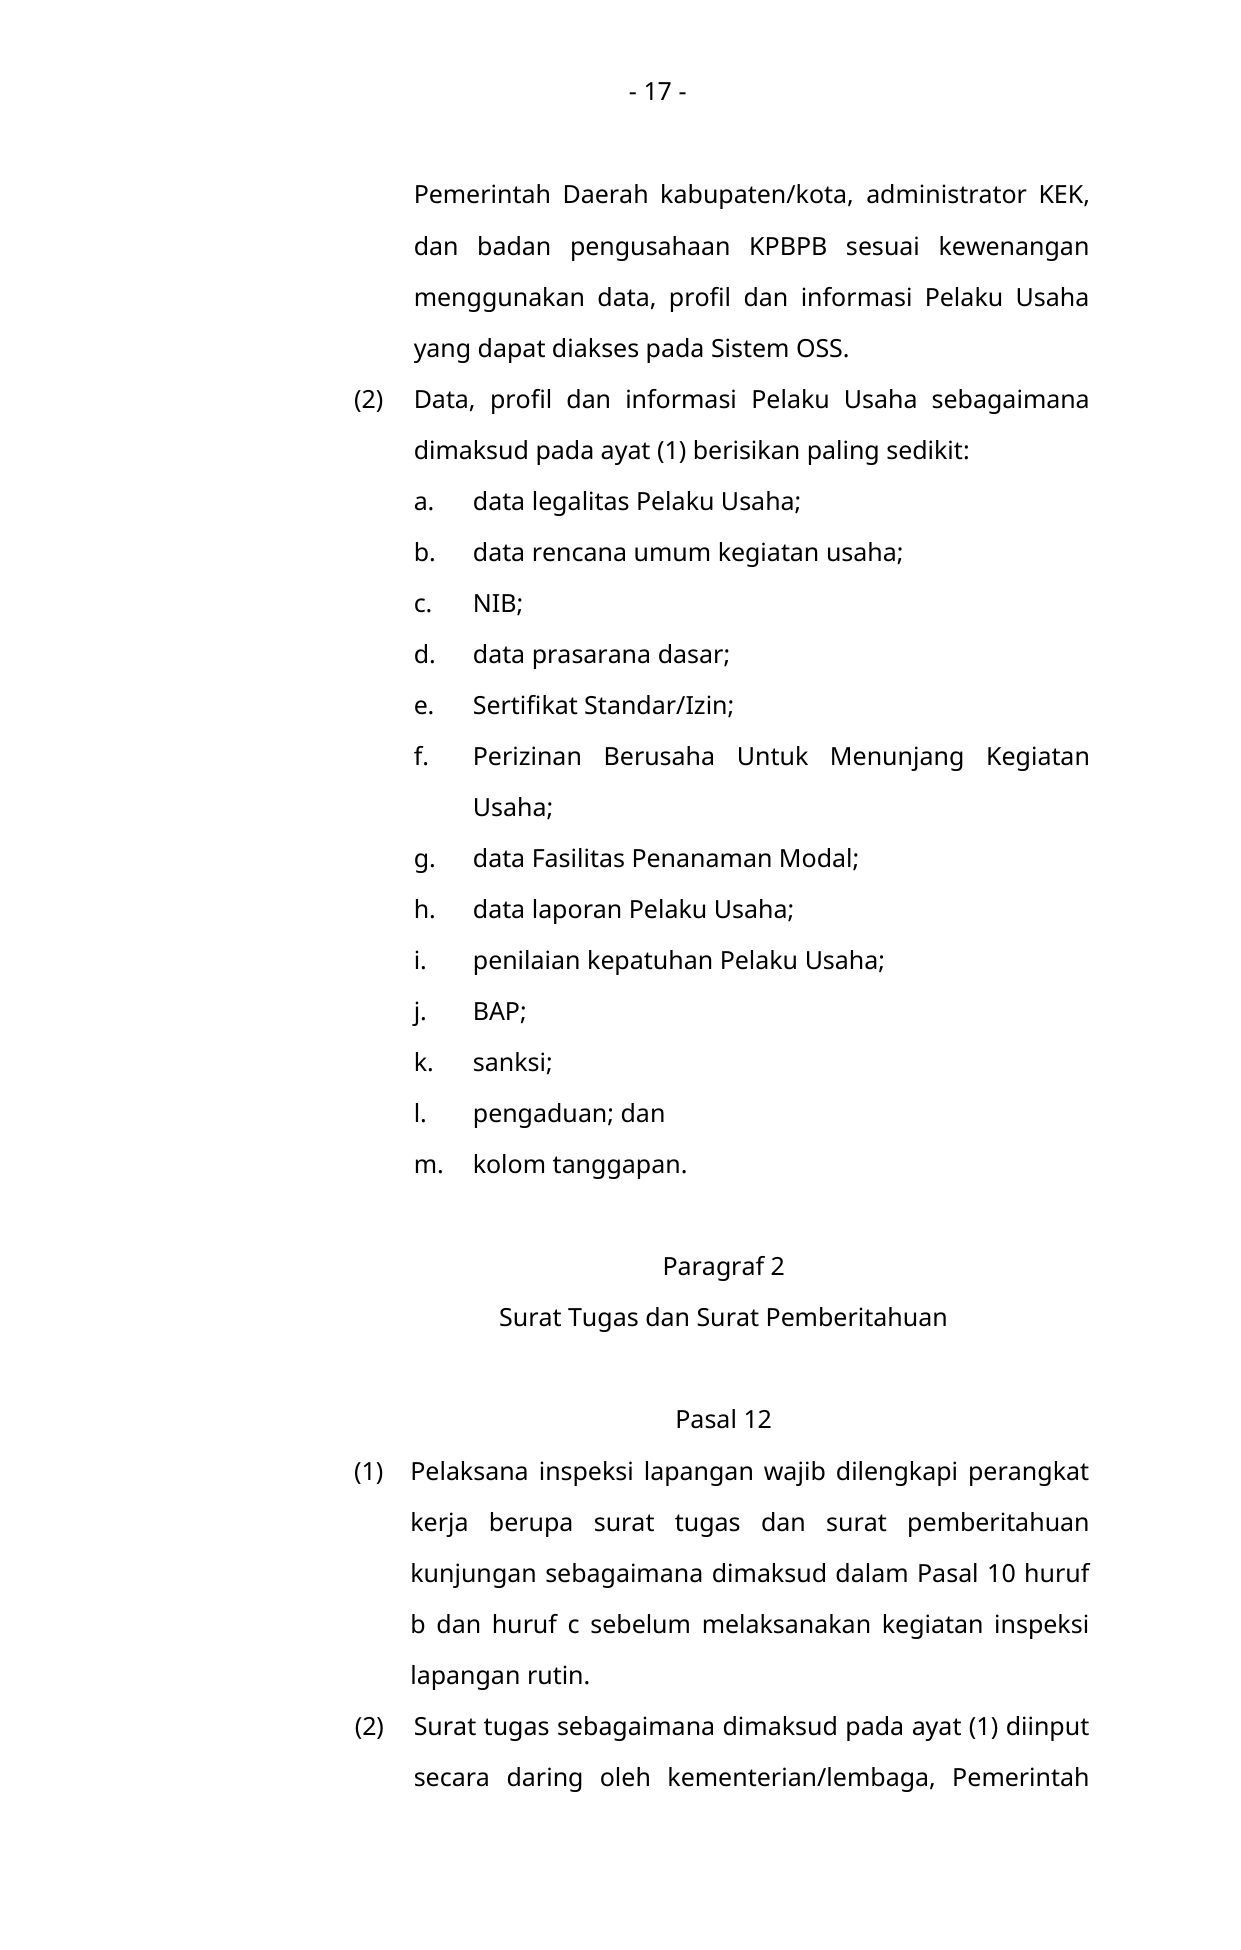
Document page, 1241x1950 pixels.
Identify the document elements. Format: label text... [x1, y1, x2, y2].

list data prasarana dasar; [413, 637, 1090, 671]
list data legalitas Pelaku Usaha; [413, 483, 1090, 517]
list data Fasilitas Penanaman Modal; [413, 841, 1090, 875]
list sanksi; [413, 1045, 1090, 1079]
subtitle Surat Tugas dan Surat Pemberitahuan [354, 1300, 1092, 1334]
list BAP; [413, 994, 1090, 1028]
list data laporan Pelaku Usaha; [413, 892, 1090, 926]
list Perizinan Berusaha Untuk Menunjang Kegiatan Usaha; [413, 739, 1090, 824]
list Sertifikat Standar/Izin; [413, 688, 1090, 722]
subtitle Paragraf 2 [354, 1249, 1092, 1283]
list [354, 177, 1090, 364]
list penilaian kepatuhan Pelaku Usaha; [413, 943, 1090, 977]
list pengaduan; dan [413, 1096, 1090, 1130]
list NIB; [413, 586, 1090, 619]
list Data, profil dan informasi Pelaku Usaha sebagaimana dimaksud pada ayat (1) berisikan paling sedikit: [354, 381, 1090, 466]
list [354, 1708, 1090, 1793]
list Pelaksana inspeksi lapangan wajib dilengkapi perangkat kerja berupa surat tugas dan surat pemberitahuan kunjungan sebagaimana dimaksud dalam Pasal 10 huruf b dan huruf c sebelum melaksanakan kegiatan inspeksi lapangan rutin. [354, 1453, 1090, 1691]
subtitle Pasal 12 [354, 1402, 1092, 1436]
list data rencana umum kegiatan usaha; [413, 534, 1090, 568]
list kolom tanggapan. [413, 1147, 1090, 1181]
